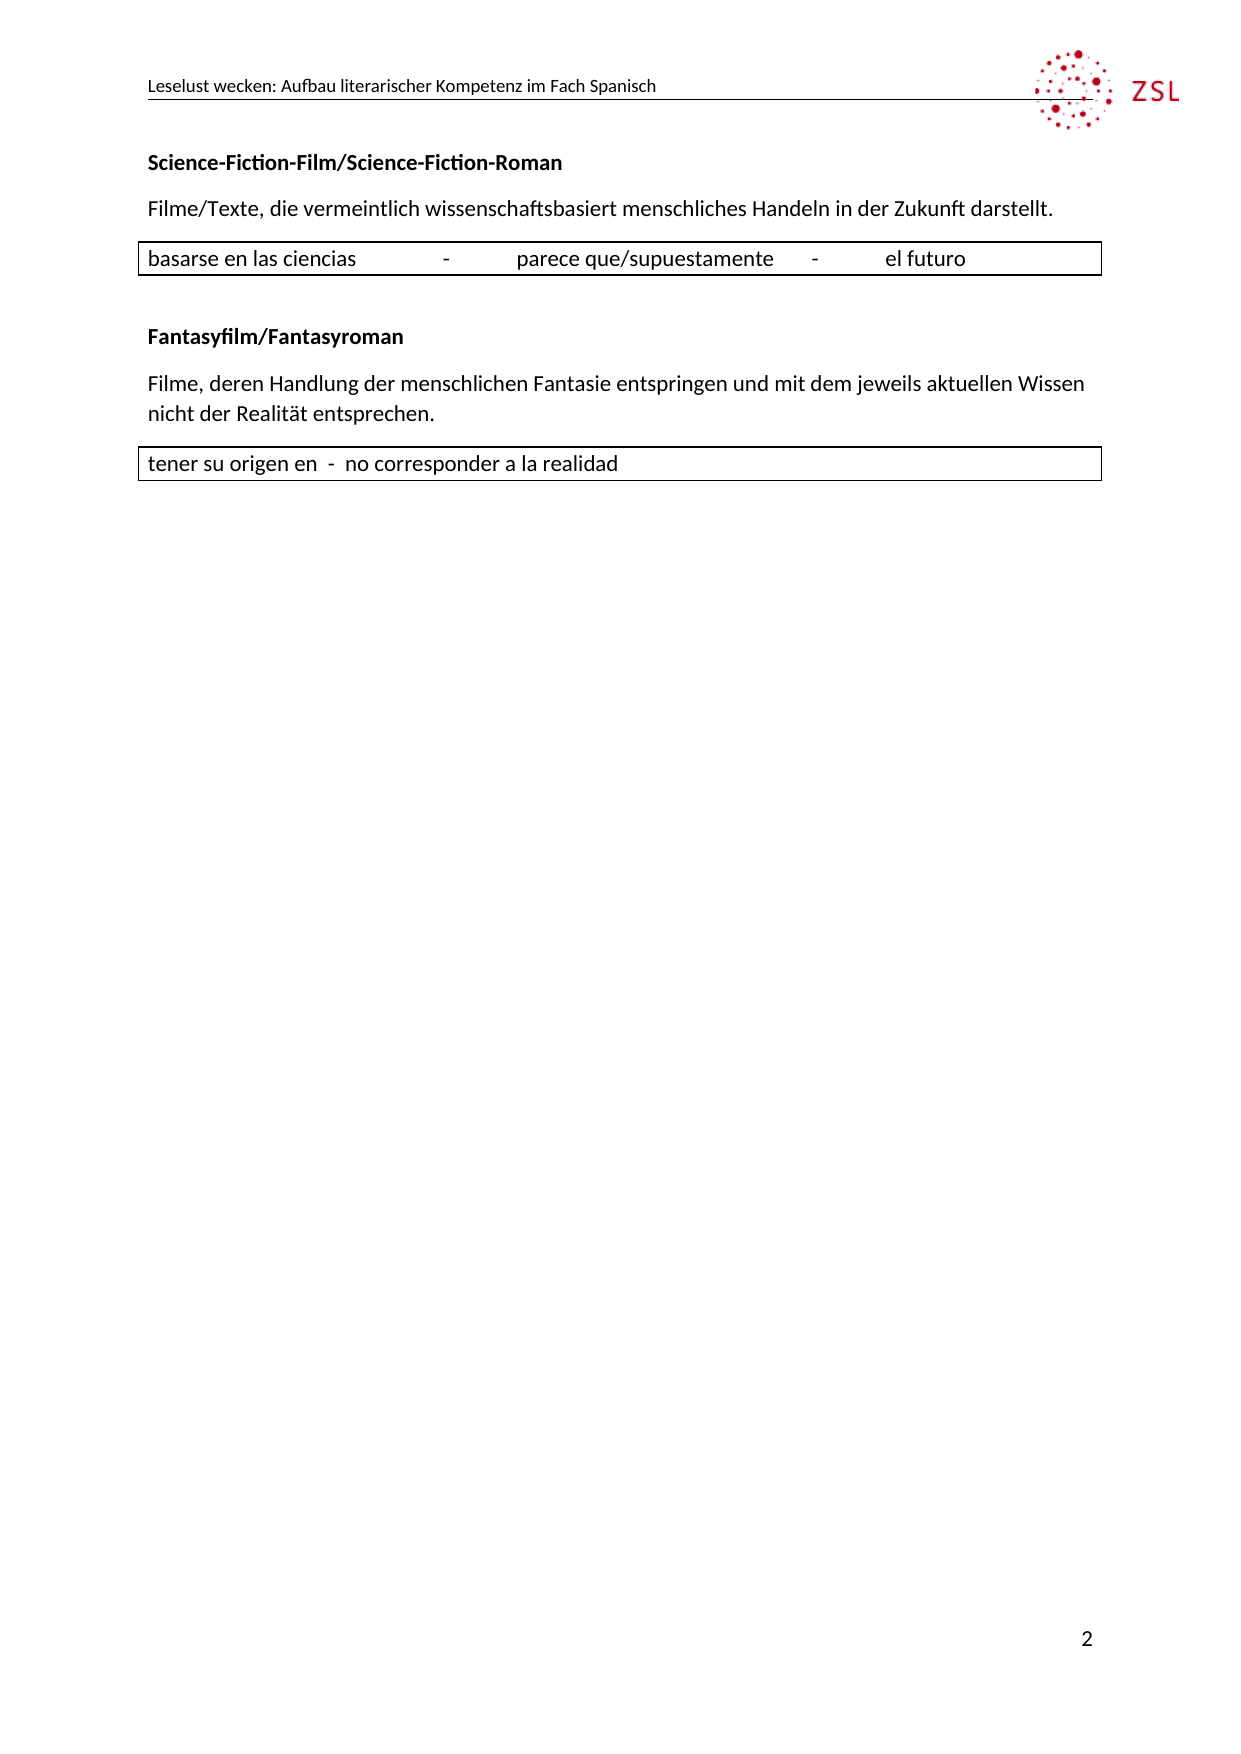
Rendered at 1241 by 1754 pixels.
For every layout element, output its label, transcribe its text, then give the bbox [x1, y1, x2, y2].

text Filme/Texte, die vermeintlich wissenschaftsbasiert menschliches Handeln in der Zukunft darstellt. [148, 194, 1093, 222]
picture [1031, 49, 1179, 130]
text Filme, deren Handlung der menschlichen Fantasie entspringen und mit dem jeweils aktuellen Wissen nicht der Realität entsprechen. [148, 369, 1093, 428]
text tener su origen en - no corresponder a la realidad [139, 448, 1101, 480]
text Science-Fiction-Film/Science-Fiction-Roman [148, 148, 1093, 176]
text basarse en las ciencias - parece que/supuestamente - el futuro [139, 243, 1101, 274]
text Fantasyfilm/Fantasyroman [148, 322, 1093, 351]
